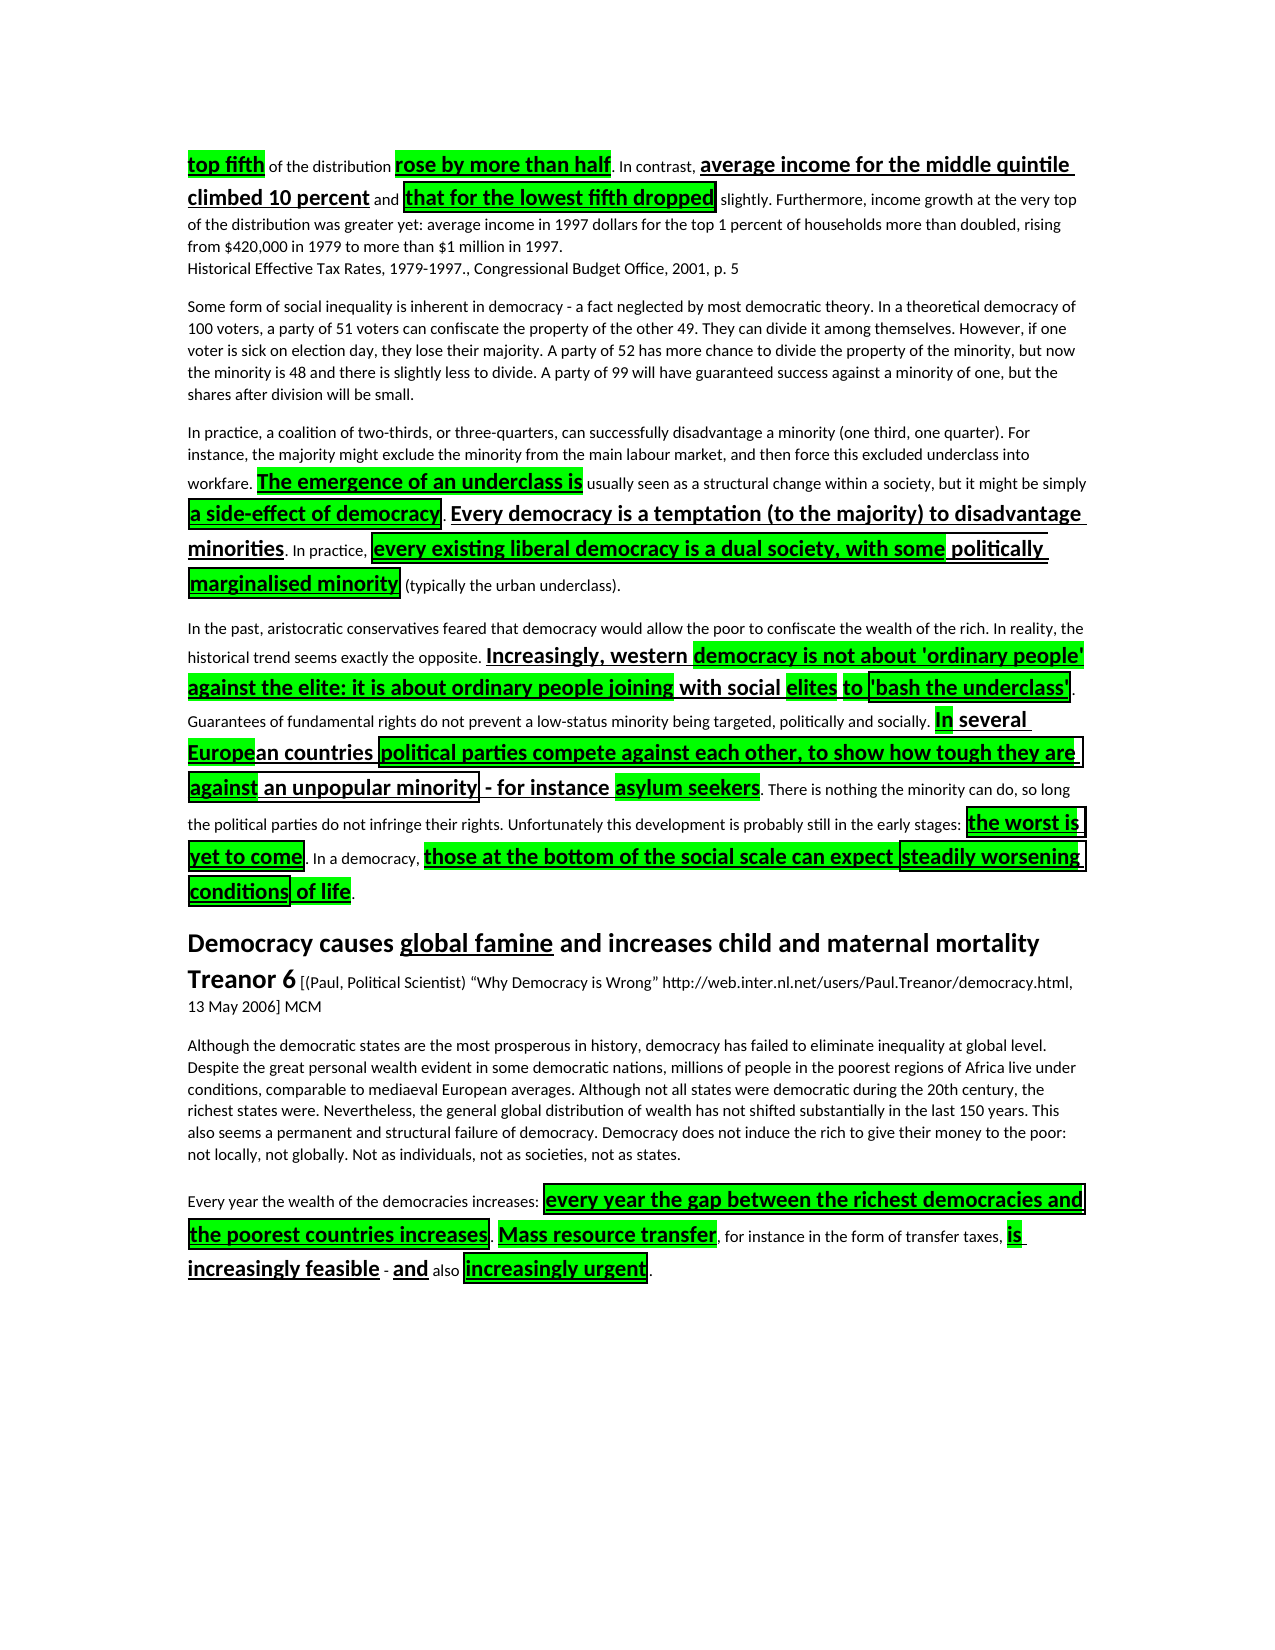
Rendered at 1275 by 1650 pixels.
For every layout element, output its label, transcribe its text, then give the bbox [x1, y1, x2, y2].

text Although the democratic states are the most prosperous in history, democracy has failed to eliminate inequality at global level. Despite the great personal wealth evident in some democratic nations, millions of people in the poorest regions of Africa live under conditions, comparable to mediaeval European averages. Although not all states were democratic during the 20th century, the richest states were. Nevertheless, the general global distribution of wealth has not shifted substantially in the last 150 years. This also seems a permanent and structural failure of democracy. Democracy does not induce the rich to give their money to the poor: not locally, not globally. Not as individuals, not as societies, not as states. [187, 1035, 1087, 1165]
text In the past, aristocratic conservatives feared that democracy would allow the poor to confiscate the wealth of the rich. In reality, the historical trend seems exactly the opposite. Increasingly, western democracy is not about 'ordinary people' against the elite: it is about ordinary people joining with social elites to 'bash the underclass'. Guarantees of fundamental rights do not prevent a low-status minority being targeted, politically and socially. In several European countries political parties compete against each other, to show how tough they are against an unpopular minority - for instance asylum seekers. There is nothing the minority can do, so long the political parties do not infringe their rights. Unfortunately this development is probably still in the early stages: the worst is yet to come. In a democracy, those at the bottom of the social scale can expect steadily worsening conditions of life. [187, 618, 1087, 907]
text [187, 150, 1087, 278]
text Treanor 6 [(Paul, Political Scientist) “Why Democracy is Wrong” http://web.inter.nl.net/users/Paul.Treanor/democracy.html, 13 May 2006] MCM [187, 962, 1087, 1017]
text In practice, a coalition of two-thirds, or three-quarters, can successfully disadvantage a minority (one third, one quarter). For instance, the majority might exclude the minority from the main labour market, and then force this excluded underclass into workfare. The emergence of an underclass is usually seen as a structural change within a society, but it might be simply a side-effect of democracy. Every democracy is a temptation (to the majority) to disadvantage minorities. In practice, every existing liberal democracy is a dual society, with some politically marginalised minority (typically the urban underclass). [187, 423, 1087, 599]
text Every year the wealth of the democracies increases: every year the gap between the richest democracies and the poorest countries increases. Mass resource transfer, for instance in the form of transfer taxes, is increasingly feasible - and also increasingly urgent. [187, 1183, 1087, 1284]
text Some form of social inequality is inherent in democracy - a fact neglected by most democratic theory. In a theoretical democracy of 100 voters, a party of 51 voters can confiscate the property of the other 49. They can divide it among themselves. However, if one voter is sick on election day, they lose their majority. A party of 52 has more chance to divide the property of the minority, but now the minority is 48 and there is slightly less to divide. A party of 99 will have guaranteed success against a minority of one, but the shares after division will be small. [187, 297, 1087, 404]
subtitle Democracy causes global famine and increases child and maternal mortality [187, 926, 1087, 959]
